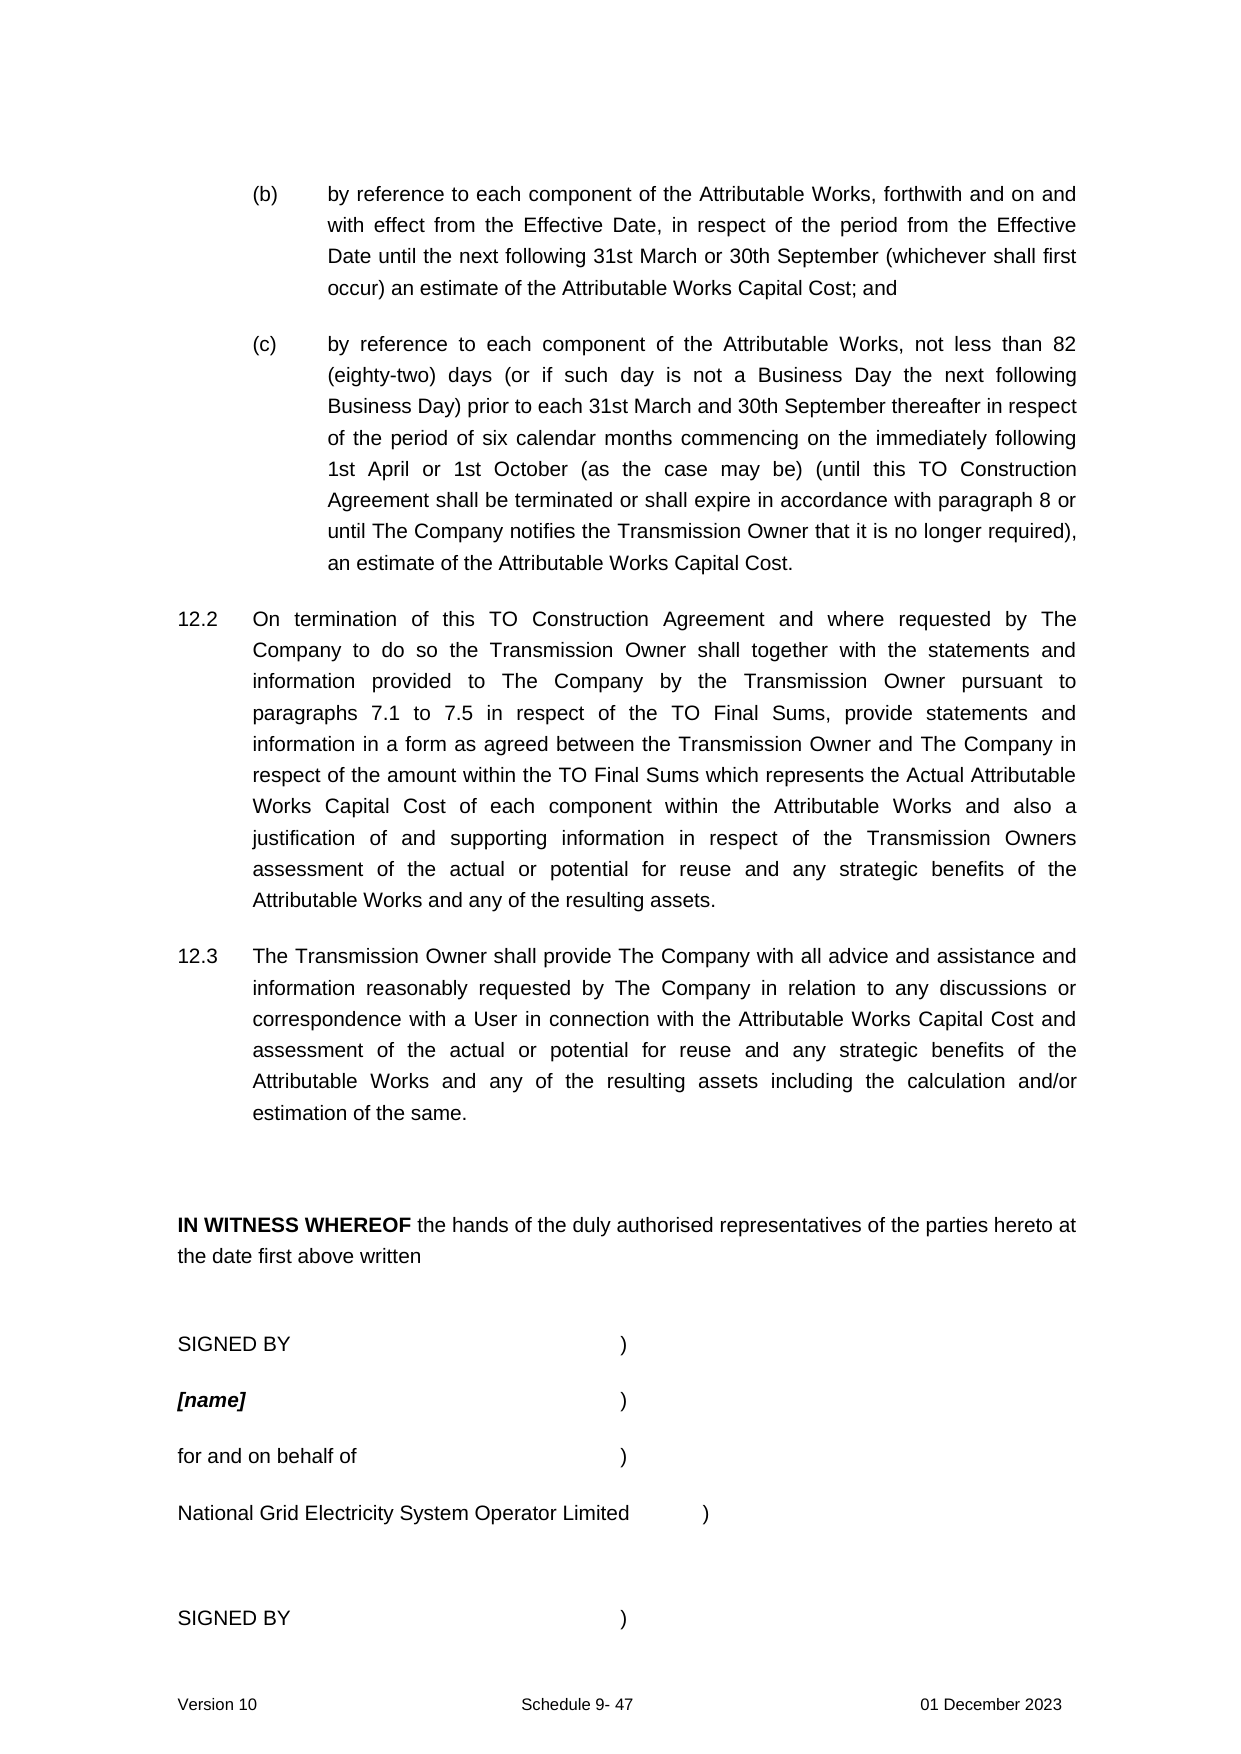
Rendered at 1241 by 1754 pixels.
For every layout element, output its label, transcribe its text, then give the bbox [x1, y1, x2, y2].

text (c) by reference to each component of the Attributable Works, not less than 82 (eighty-two) days (or if such day is not a Business Day the next following Business Day) prior to each 31st March and 30th September thereafter in respect of the period of six calendar months commencing on the immediately following 1st April or 1st October (as the case may be) (until this TO Construction Agreement shall be terminated or shall expire in accordance with paragraph 8 or until The Company notifies the Transmission Owner that it is no longer required), an estimate of the Attributable Works Capital Cost. [252, 324, 1078, 574]
text for and on behalf of ) [177, 1437, 1078, 1468]
text National Grid Electricity System Operator Limited ) [177, 1493, 1078, 1524]
text IN WITNESS WHEREOF the hands of the duly authorised representatives of the parties hereto at the date first above written [177, 1206, 1078, 1268]
text 12.2 On termination of this TO Construction Agreement and where requested by The Company to do so the Transmission Owner shall together with the statements and information provided to The Company by the Transmission Owner pursuant to paragraphs 7.1 to 7.5 in respect of the TO Final Sums, provide statements and information in a form as agreed between the Transmission Owner and The Company in respect of the amount within the TO Final Sums which represents the Actual Attributable Works Capital Cost of each component within the Attributable Works and also a justification of and supporting information in respect of the Transmission Owners assessment of the actual or potential for reuse and any strategic benefits of the Attributable Works and any of the resulting assets. [177, 599, 1078, 912]
text [name] ) [177, 1381, 1078, 1412]
text 12.3 The Transmission Owner shall provide The Company with all advice and assistance and information reasonably requested by The Company in relation to any discussions or correspondence with a User in connection with the Attributable Works Capital Cost and assessment of the actual or potential for reuse and any strategic benefits of the Attributable Works and any of the resulting assets including the calculation and/or estimation of the same. [177, 937, 1078, 1124]
text (b) by reference to each component of the Attributable Works, forthwith and on and with effect from the Effective Date, in respect of the period from the Effective Date until the next following 31st March or 30th September (whichever shall first occur) an estimate of the Attributable Works Capital Cost; and [252, 174, 1078, 299]
text SIGNED BY ) [177, 1293, 1078, 1356]
text SIGNED BY ) [177, 1598, 1078, 1629]
